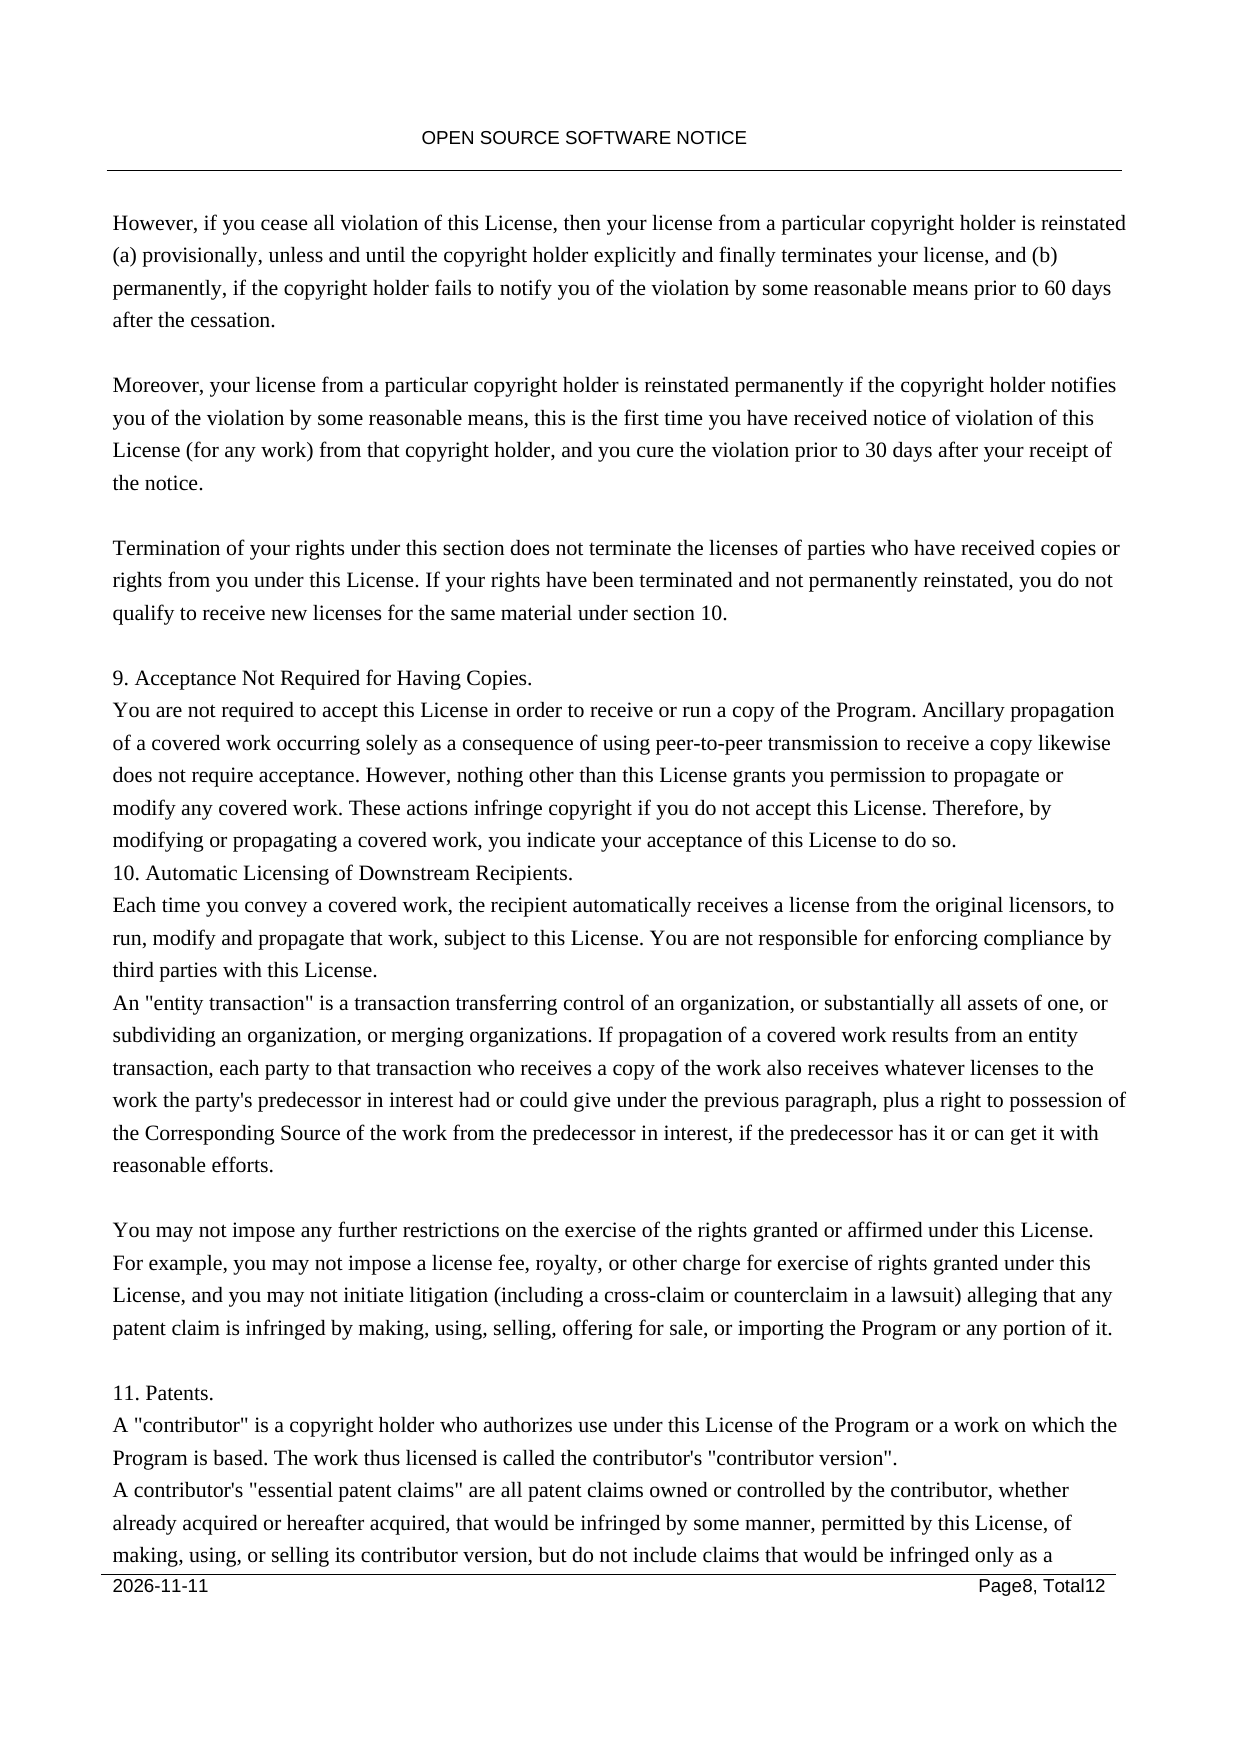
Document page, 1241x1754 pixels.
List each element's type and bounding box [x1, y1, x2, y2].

text [112, 206, 1128, 1571]
